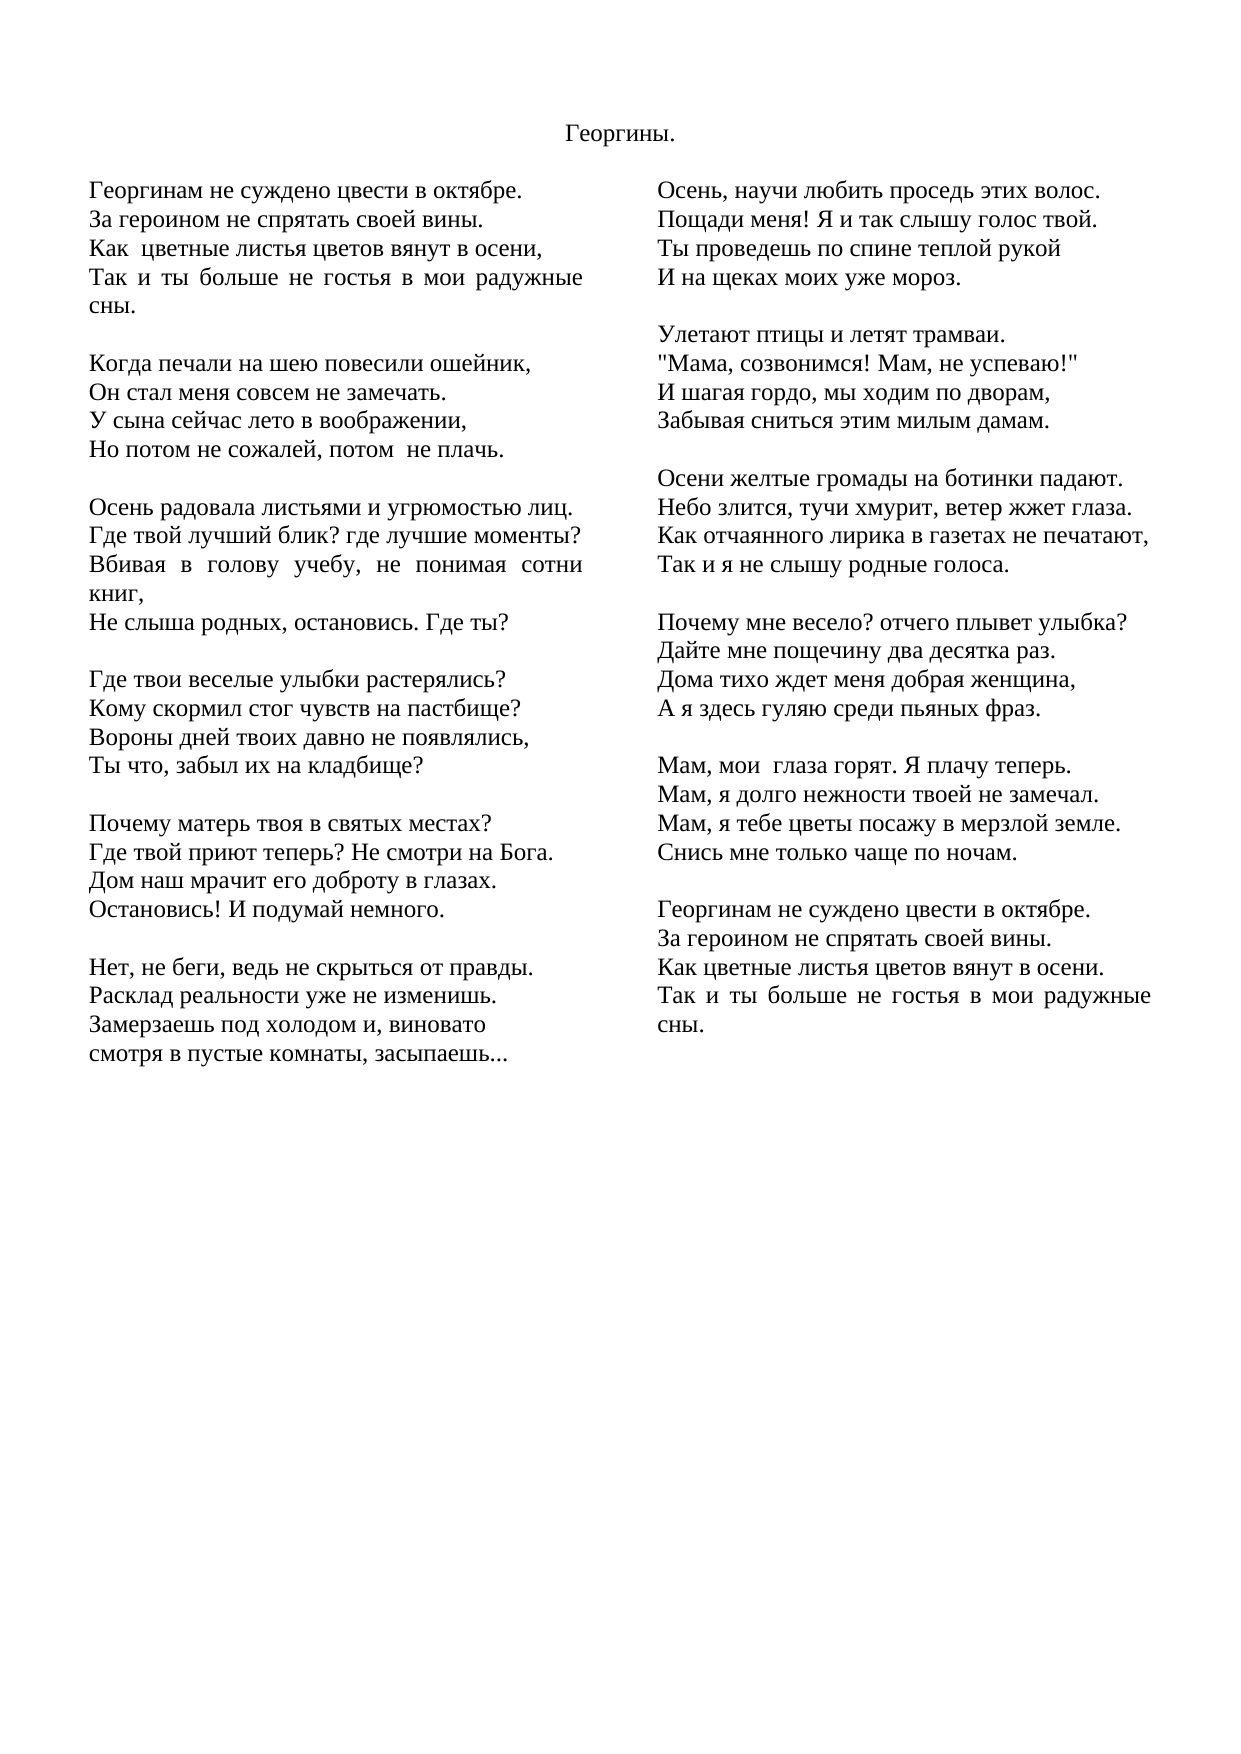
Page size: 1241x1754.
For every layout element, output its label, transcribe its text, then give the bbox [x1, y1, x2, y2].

text Нет, не беги, ведь не скрыться от правды. [89, 952, 583, 981]
text Он стал меня совсем не замечать. [89, 377, 583, 406]
text Георгинам не суждено цвести в октябре. [89, 176, 583, 204]
text Дома тихо ждет меня добрая женщина, [657, 664, 1152, 693]
text Замерзаешь под холодом и, виновато [89, 1009, 583, 1038]
text И шагая гордо, мы ходим по дворам, [657, 377, 1152, 406]
text Как цветные листья цветов вянут в осени. [657, 952, 1152, 981]
text А я здесь гуляю среди пьяных фраз. [657, 693, 1152, 722]
text Где твой лучший блик? где лучшие моменты? [89, 521, 583, 549]
text Мам, я тебе цветы посажу в мерзлой земле. [657, 808, 1152, 837]
text Как цветные листья цветов вянут в осени, [89, 233, 583, 262]
text Мам, я долго нежности твоей не замечал. [657, 779, 1152, 808]
text Где твои веселые улыбки растерялись? [89, 664, 583, 693]
text Не слыша родных, остановись. Где ты? [89, 607, 583, 636]
text Осени желтые громады на ботинки падают. [657, 463, 1152, 492]
text Снись мне только чаще по ночам. [657, 837, 1152, 866]
text Вбивая в голову учебу, не понимая сотни книг, [89, 549, 583, 607]
text Забывая сниться этим милым дамам. [657, 406, 1152, 434]
text Пощади меня! Я и так слышу голос твой. [657, 204, 1152, 233]
text Где твой приют теперь? Не смотри на Бога. [89, 837, 583, 866]
text "Мама, созвонимся! Мам, не успеваю!" [657, 348, 1152, 377]
text Ты что, забыл их на кладбище? [89, 751, 583, 779]
text Так и ты больше не гостья в мои радужные сны. [89, 262, 583, 319]
text Но потом не сожалей, потом не плачь. [89, 434, 583, 463]
text Осень радовала листьями и угрюмостью лиц. [89, 492, 583, 521]
text За героином не спрятать своей вины. [89, 204, 583, 233]
text Остановись! И подумай немного. [89, 894, 583, 923]
text Мам, мои глаза горят. Я плачу теперь. [657, 751, 1152, 779]
text Вороны дней твоих давно не появлялись, [89, 722, 583, 751]
text Расклад реальности уже не изменишь. [89, 981, 583, 1009]
text смотря в пустые комнаты, засыпаешь... [89, 1038, 583, 1067]
text Улетают птицы и летят трамваи. [657, 319, 1152, 348]
text Ты проведешь по спине теплой рукой [657, 233, 1152, 262]
text Как отчаянного лирика в газетах не печатают, [657, 521, 1152, 549]
text Когда печали на шею повесили ошейник, [89, 348, 583, 377]
text Георгины. [89, 118, 1152, 147]
text Почему матерь твоя в святых местах? [89, 808, 583, 837]
text За героином не спрятать своей вины. [657, 923, 1152, 952]
text Осень, научи любить проседь этих волос. [657, 176, 1152, 204]
text Так и ты больше не гостья в мои радужные сны. [657, 981, 1152, 1038]
text Почему мне весело? отчего плывет улыбка? [657, 607, 1152, 636]
text Дайте мне пощечину два десятка раз. [657, 636, 1152, 664]
text Так и я не слышу родные голоса. [657, 549, 1152, 578]
text И на щеках моих уже мороз. [657, 262, 1152, 291]
text Дом наш мрачит его доброту в глазах. [89, 866, 583, 894]
text Георгинам не суждено цвести в октябре. [657, 894, 1152, 923]
text Кому скормил стог чувств на пастбище? [89, 693, 583, 722]
text У сына сейчас лето в воображении, [89, 406, 583, 434]
text Небо злится, тучи хмурит, ветер жжет глаза. [657, 492, 1152, 521]
